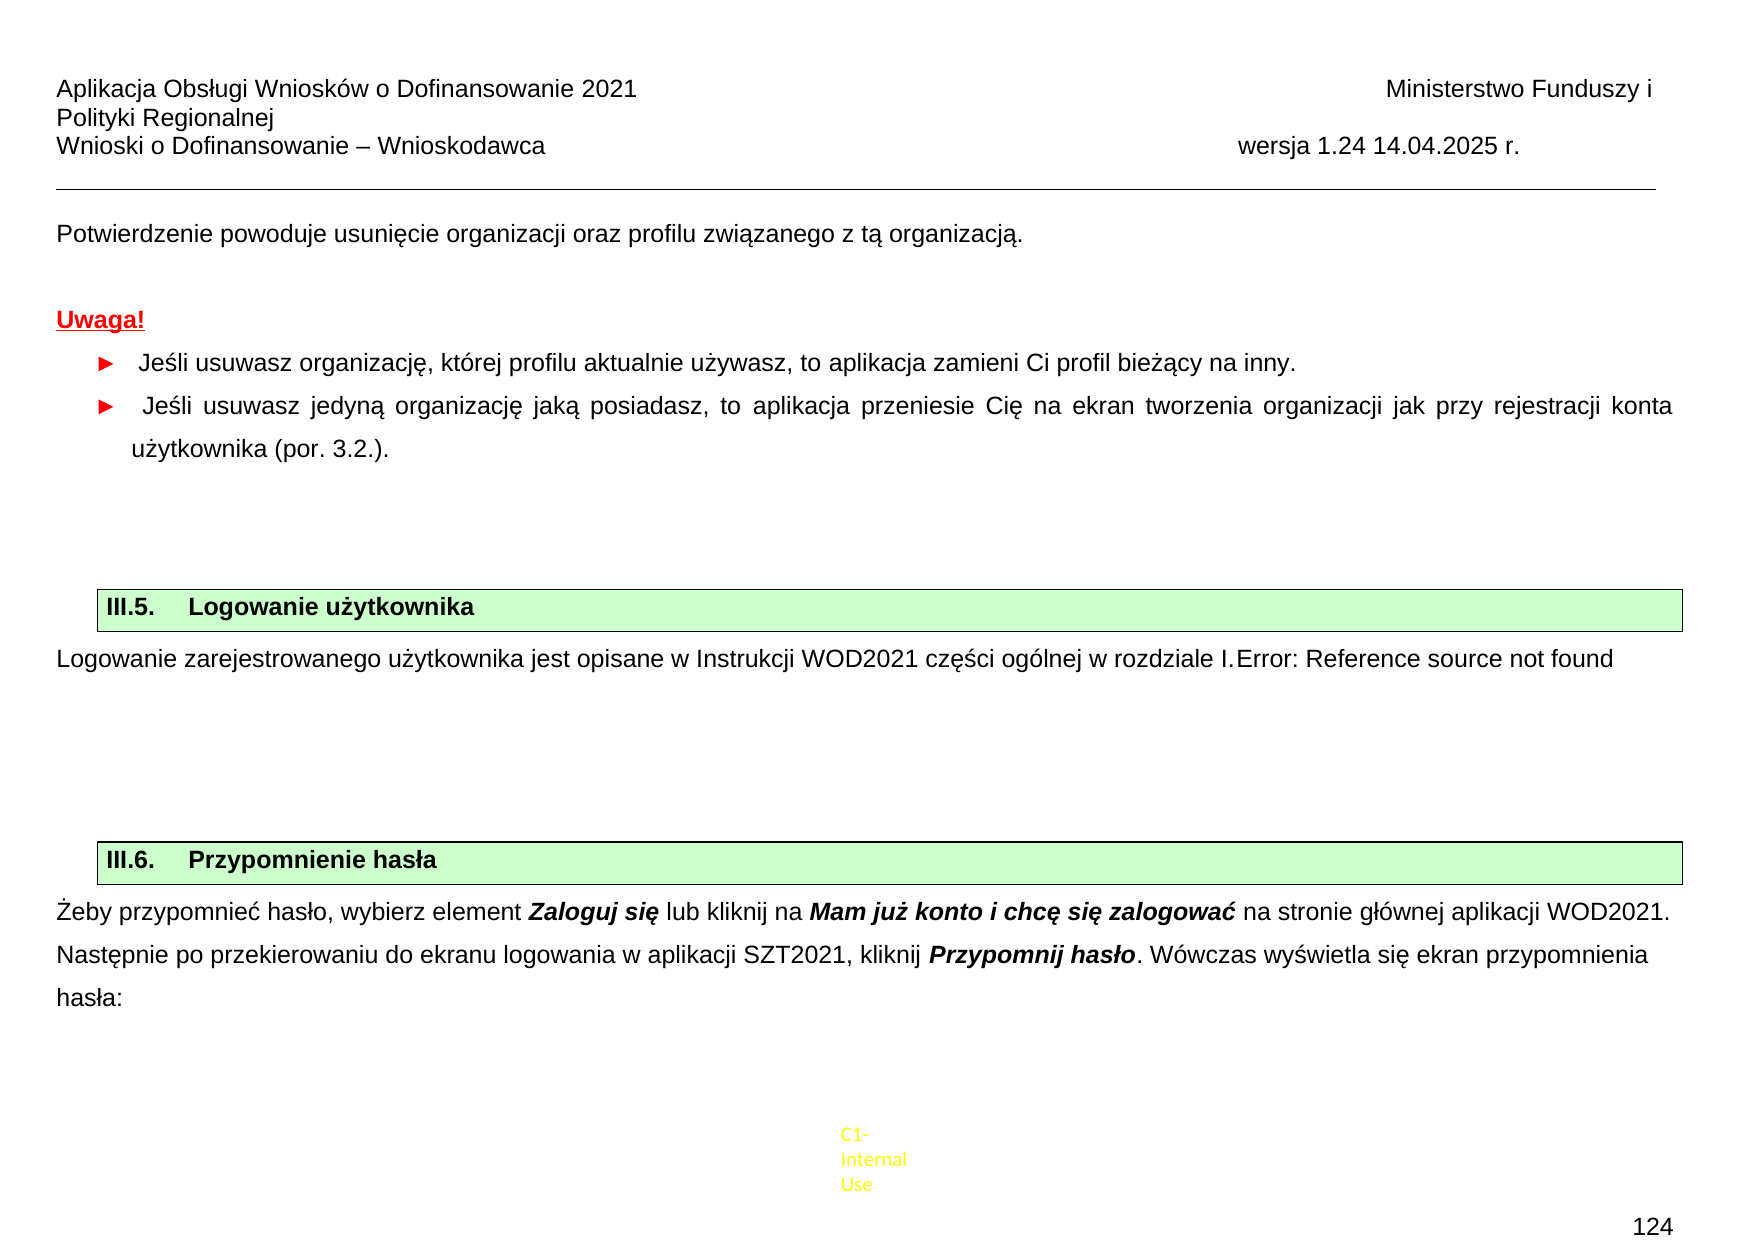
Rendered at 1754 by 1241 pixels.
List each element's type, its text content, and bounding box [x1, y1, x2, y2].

list Jeśli usuwasz jedyną organizację jaką posiadasz, to aplikacja przeniesie Cię na ekran tworzenia organizacji jak przy rejestracji konta użytkownika (por. 3.2.). [94, 391, 1674, 463]
subtitle Przypomnienie hasła [98, 843, 1682, 884]
text Uwaga! [56, 305, 1674, 334]
subtitle Logowanie użytkownika [98, 590, 1682, 631]
text Żeby przypomnieć hasło, wybierz element Zaloguj się lub kliknij na Mam już konto i chcę się zalogować na stronie głównej aplikacji WOD2021. Następnie po przekierowaniu do ekranu logowania w aplikacji SZT2021, kliknij Przypomnij hasło. Wówczas wyświetla się ekran przypomnienia hasła: [56, 897, 1674, 1012]
list Jeśli usuwasz organizację, której profilu aktualnie używasz, to aplikacja zamieni Ci profil bieżący na inny. [94, 348, 1674, 377]
text Potwierdzenie powoduje usunięcie organizacji oraz profilu związanego z tą organizacją. [56, 219, 1674, 247]
